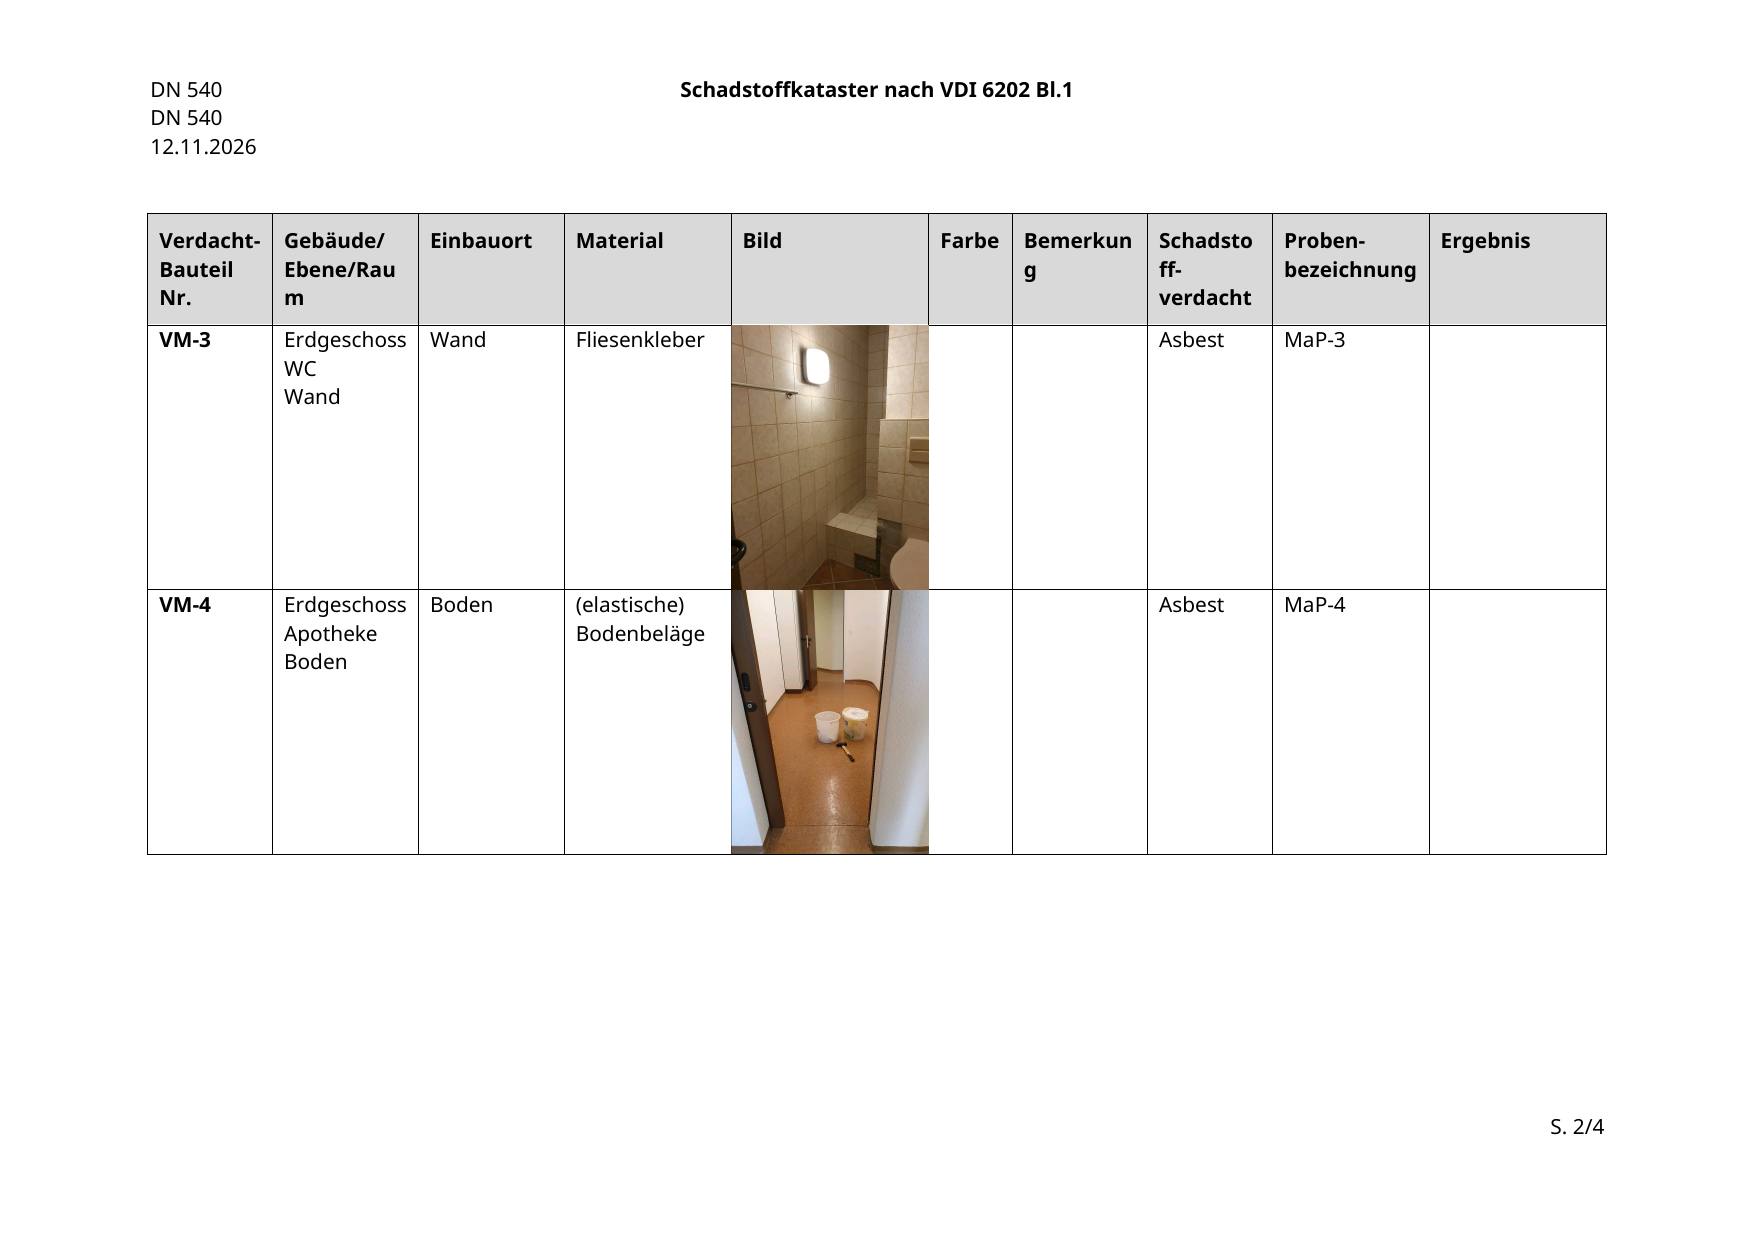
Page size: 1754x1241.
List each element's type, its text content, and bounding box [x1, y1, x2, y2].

table_cell (elastische) Bodenbeläge [565, 590, 731, 854]
table_header Material [565, 214, 731, 324]
table_cell Erdgeschoss Apotheke Boden [273, 590, 418, 854]
table_cell Wand [419, 326, 564, 589]
table_cell [1430, 326, 1606, 589]
table_cell Erdgeschoss WC Wand [273, 326, 418, 589]
table_header Gebäude/ Ebene/Raum [273, 214, 418, 324]
table_cell VM-3 [148, 326, 272, 589]
table_header Farbe [929, 214, 1012, 324]
table_cell [929, 590, 1012, 854]
table_header Schadstoff-verdacht [1148, 214, 1272, 324]
table_cell [929, 326, 1012, 589]
table_cell VM-4 [148, 590, 272, 854]
picture [731, 325, 929, 854]
table_header Einbauort [419, 214, 564, 324]
table_cell Fliesenkleber [565, 326, 731, 589]
table_header Bemerkung [1013, 214, 1147, 324]
table_cell MaP-4 [1273, 590, 1429, 854]
table_header Proben-bezeichnung [1273, 214, 1429, 324]
table_cell [1013, 326, 1147, 589]
table_header Ergebnis [1430, 214, 1606, 324]
table_cell Asbest [1148, 326, 1272, 589]
table_cell [1430, 590, 1606, 854]
table_header Bild [732, 214, 928, 324]
table_cell [1013, 590, 1147, 854]
table_cell MaP-3 [1273, 326, 1429, 589]
table_header Verdacht-Bauteil Nr. [148, 214, 272, 324]
table_cell Boden [419, 590, 564, 854]
table_cell Asbest [1148, 590, 1272, 854]
